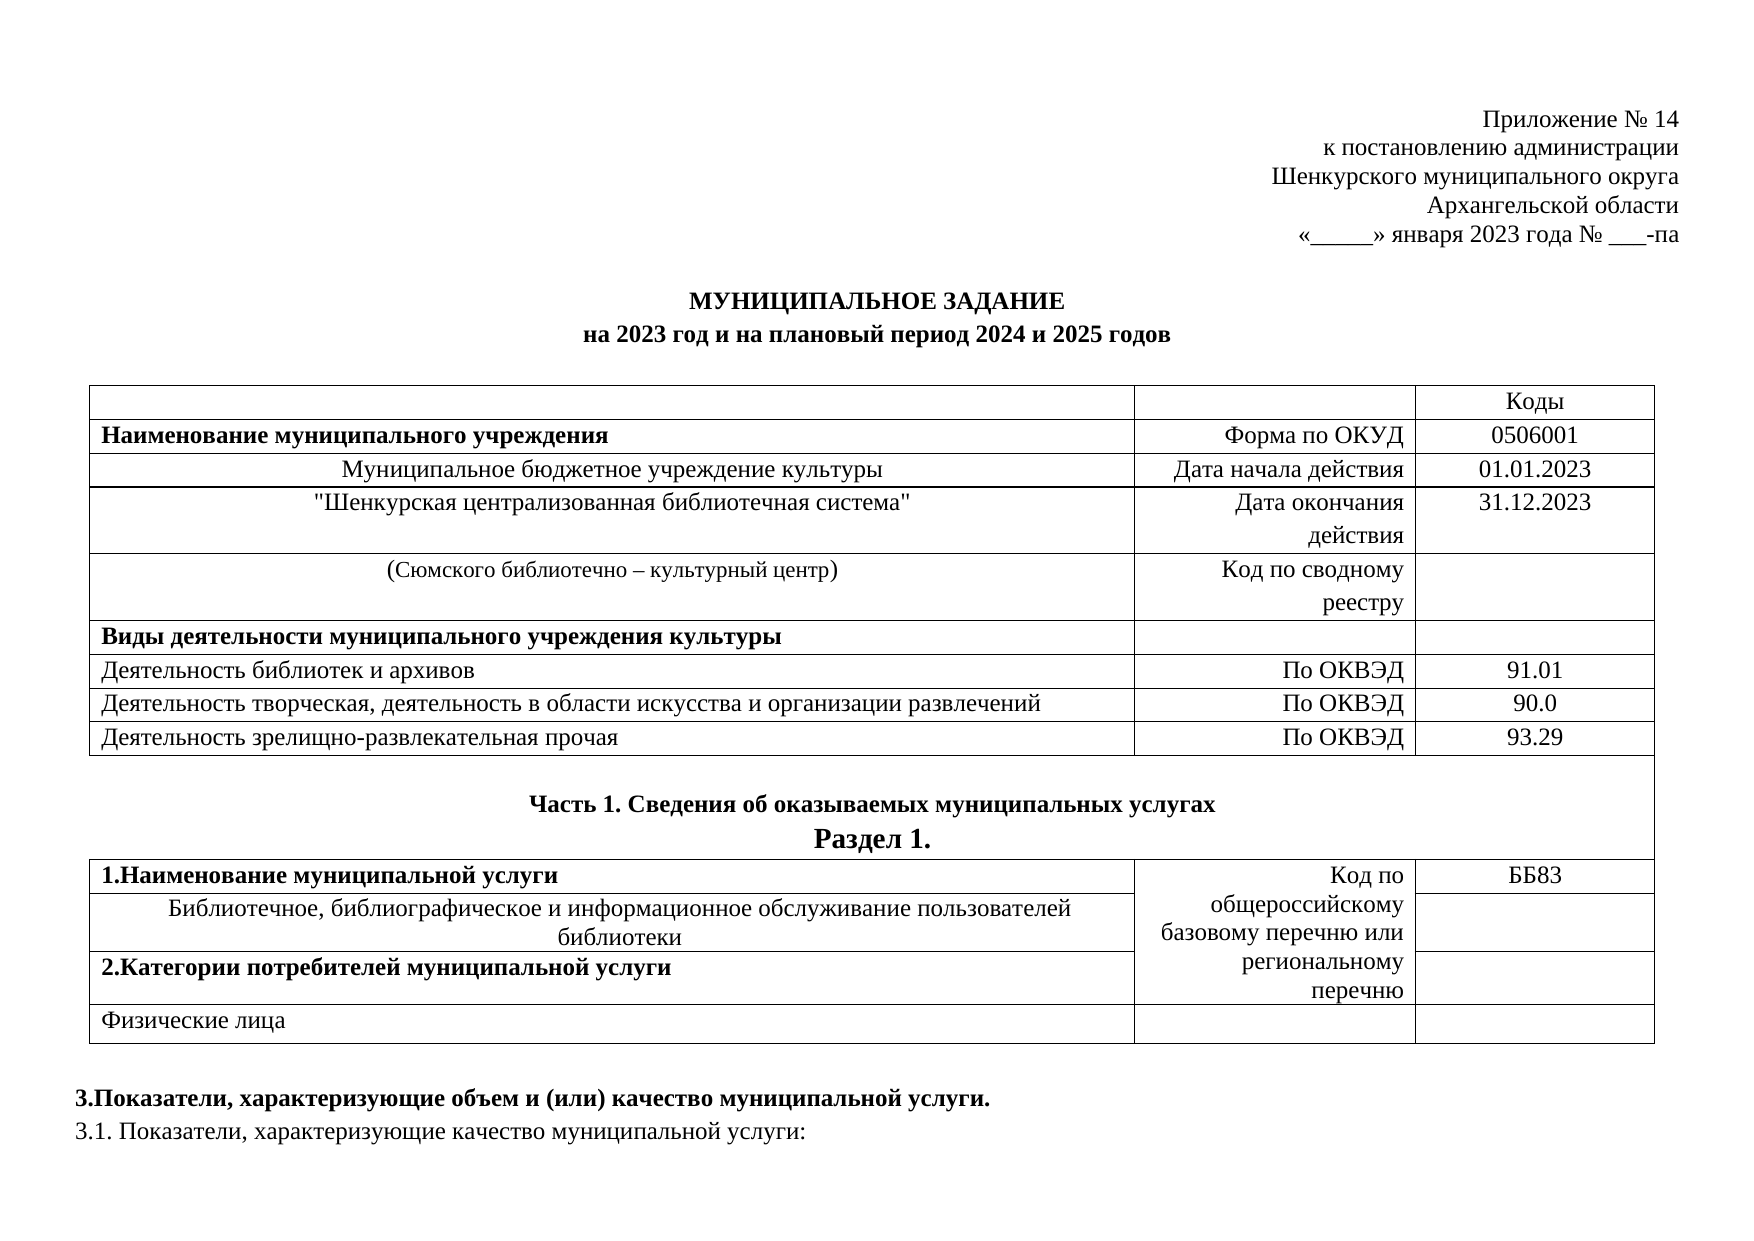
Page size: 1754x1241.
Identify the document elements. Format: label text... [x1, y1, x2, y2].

table_cell 93.29 [1416, 722, 1654, 755]
table_header [1135, 386, 1415, 419]
table_cell [1416, 554, 1654, 620]
table_cell Дата начала действия [1135, 454, 1415, 486]
text МУНИЦИПАЛЬНОЕ ЗАДАНИЕ [75, 286, 1679, 315]
table_cell Деятельность творческая, деятельность в области искусства и организации развлечений [90, 689, 1134, 721]
table_cell Раздел 1. [90, 821, 1654, 859]
title к постановлению администрации [75, 132, 1679, 161]
table_cell Форма по ОКУД [1135, 420, 1415, 453]
table_cell ББ83 [1416, 860, 1654, 892]
table_cell Код по общероссийскому базовому перечню или региональному перечню [1135, 860, 1415, 1004]
table_cell 0506001 [1416, 420, 1654, 453]
table_cell По ОКВЭД [1135, 722, 1415, 755]
table_cell [1135, 621, 1415, 654]
table_cell [1416, 1005, 1654, 1043]
table_cell Деятельность библиотек и архивов [90, 655, 1134, 687]
table_cell [1135, 1005, 1415, 1043]
table_cell 2.Категории потребителей муниципальной услуги [90, 952, 1134, 1004]
table_cell 90.0 [1416, 689, 1654, 721]
table_cell [1416, 621, 1654, 654]
table_cell Деятельность зрелищно-развлекательная прочая [90, 722, 1134, 755]
table_cell Библиотечное, библиографическое и информационное обслуживание пользователей библиотеки [90, 894, 1134, 951]
title Архангельской области [75, 190, 1679, 219]
text на 2023 год и на плановый период 2024 и 2025 годов [75, 319, 1679, 348]
table_cell Физические лица [90, 1005, 1134, 1043]
table_cell Виды деятельности муниципального учреждения культуры [90, 621, 1134, 654]
table_cell Код по сводному реестру [1135, 554, 1415, 620]
table_cell По ОКВЭД [1135, 689, 1415, 721]
table_cell Дата окончания действия [1135, 488, 1415, 553]
title Приложение № 14 [75, 104, 1679, 132]
table_cell 91.01 [1416, 655, 1654, 687]
table_cell По ОКВЭД [1135, 655, 1415, 687]
table_cell Муниципальное бюджетное учреждение культуры [90, 454, 1134, 486]
table_cell 31.12.2023 [1416, 488, 1654, 553]
text 3.1. Показатели, характеризующие качество муниципальной услуги: [75, 1116, 1679, 1144]
table_cell [1416, 894, 1654, 951]
table_header [90, 386, 1134, 419]
table_cell Наименование муниципального учреждения [90, 420, 1134, 453]
table_cell 1.Наименование муниципальной услуги [90, 860, 1134, 892]
table_cell "Шенкурская централизованная библиотечная система" [90, 488, 1134, 553]
table_cell 01.01.2023 [1416, 454, 1654, 486]
table_cell (Сюмского библиотечно – культурный центр) [90, 554, 1134, 620]
title «_____» января 2023 года № ___-па [75, 219, 1679, 247]
table_header Коды [1416, 386, 1654, 419]
text 3.Показатели, характеризующие объем и (или) качество муниципальной услуги. [75, 1083, 1679, 1112]
table_cell [1416, 952, 1654, 1004]
title Шенкурского муниципального округа [75, 161, 1679, 190]
table_cell Часть 1. Сведения об оказываемых муниципальных услугах [90, 756, 1654, 821]
